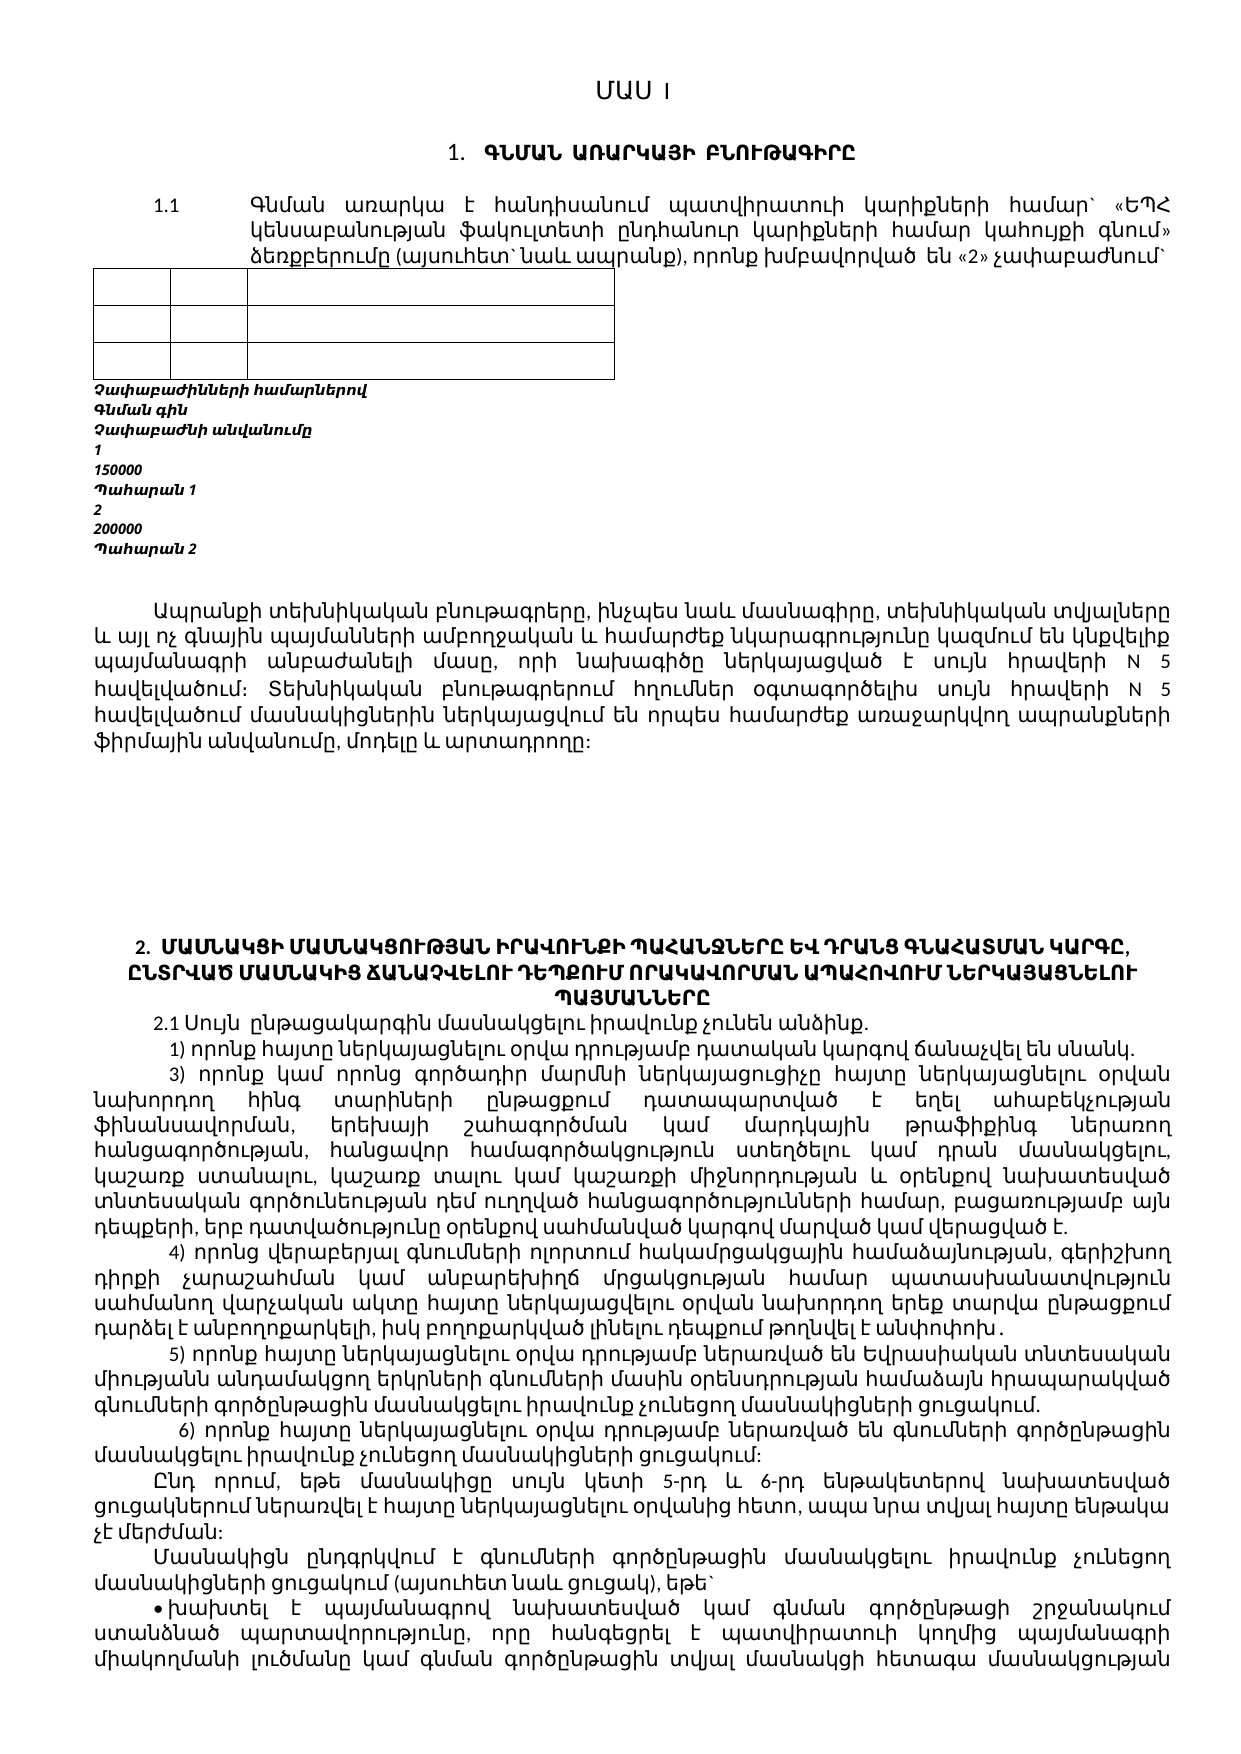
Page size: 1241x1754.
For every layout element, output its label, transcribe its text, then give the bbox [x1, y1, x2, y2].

text Մասնակիցն ընդգրկվում է գնումների գործընթացին մասնակցելու իրավունք չունեցող մասնակիցների ցուցակում (այսուհետ նաև ցուցակ), եթե` [94, 1544, 1171, 1595]
text 2.1 Սույն ընթացակարգին մասնակցելու իրավունք չունեն անձինք. [94, 1011, 1171, 1036]
text 2. ՄԱՍՆԱԿՑԻ ՄԱՍՆԱԿՑՈՒԹՅԱՆ ԻՐԱՎՈՒՆՔԻ ՊԱՀԱՆՋՆԵՐԸ ԵՎ ԴՐԱՆՑ ԳՆԱՀԱՏՄԱՆ ԿԱՐԳԸ, ԸՆՏՐՎԱԾ ՄԱՍՆԱԿԻՑ ՃԱՆԱՉՎԵԼՈՒ ԴԵՊՔՈՒՄ ՈՐԱԿԱՎՈՐՄԱՆ ԱՊԱՀՈՎՈՒՄ ՆԵՐԿԱՅԱՑՆԵԼՈՒ ՊԱՅՄԱՆՆԵՐԸ [94, 934, 1171, 1011]
text Ընդ որում, եթե մասնակիցը սույն կետի 5-րդ և 6-րդ ենթակետերով նախատեսված ցուցակներում ներառվել է հայտը ներկայացնելու օրվանից հետո, ապա նրա տվյալ հայտը ենթակա չէ մերժման: [94, 1468, 1171, 1544]
subtitle Գնման առարկա է հանդիսանում պատվիրատուի կարիքների համար` «ԵՊՀ կենսաբանության ֆակուլտետի ընդհանուր կարիքների համար կահույքի գնում» ձեռքբերումը (այսուհետ` նաև ապրանք), որոնք խմբավորված են «2» չափաբաժնում` [153, 192, 1171, 268]
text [94, 1595, 1171, 1671]
text 1) որոնք հայտը ներկայացնելու օրվա դրությամբ դատական կարգով ճանաչվել են սնանկ. [94, 1036, 1171, 1061]
list ԳՆՄԱՆ ԱՌԱՐԿԱՅԻ ԲՆՈՒԹԱԳԻՐԸ [131, 136, 1171, 167]
text 6) որոնք հայտը ներկայացնելու օրվա դրությամբ ներառված են գնումների գործընթացին մասնակցելու իրավունք չունեցող մասնակիցների ցուցակում: [94, 1417, 1171, 1468]
text Ապրանքի տեխնիկական բնութագրերը, ինչպես նաև մասնագիրը, տեխնիկական տվյալները և այլ ոչ գնային պայմանների ամբողջական և համարժեք նկարագրությունը կազմում են կնքվելիք պայմանագրի անբաժանելի մասը, որի նախագիծը ներկայացված է սույն հրավերի N 5 հավելվածում։ Տեխնիկական բնութագրերում հղումներ օգտագործելիս սույն հրավերի N 5 հավելվածում մասնակիցներին ներկայացվում են որպես համարժեք առաջարկվող ապրանքների ֆիրմային անվանումը, մոդելը և արտադրողը: [94, 598, 1171, 753]
text 4) որոնց վերաբերյալ գնումների ոլորտում հակամրցակցային համաձայնության, գերիշխող դիրքի չարաշահման կամ անբարեխիղճ մրցակցության համար պատասխանատվություն սահմանող վարչական ակտը հայտը ներկայացվելու օրվան նախորդող երեք տարվա ընթացքում դարձել է անբողոքարկելի, իսկ բողոքարկված լինելու դեպքում թողնվել է անփոփոխ․ [94, 1239, 1171, 1341]
text ՄԱՍ I [94, 75, 1171, 106]
text 3) որոնք կամ որոնց գործադիր մարմնի ներկայացուցիչը հայտը ներկայացնելու օրվան նախորդող հինգ տարիների ընթացքում դատապարտված է եղել ահաբեկչության ֆինանսավորման, երեխայի շահագործման կամ մարդկային թրաֆիքինգ ներառող հանցագործության, հանցավոր համագործակցություն ստեղծելու կամ դրան մասնակցելու, կաշառք ստանալու, կաշառք տալու կամ կաշառքի միջնորդության և օրենքով նախատեսված տնտեսական գործունեության դեմ ուղղված հանցագործությունների համար, բացառությամբ այն դեպքերի, երբ դատվածությունը օրենքով սահմանված կարգով մարված կամ վերացված է. [94, 1061, 1171, 1239]
text 5) որոնք հայտը ներկայացնելու օրվա դրությամբ ներառված են Եվրասիական տնտեսական միությանն անդամակցող երկրների գնումների մասին օրենսդրության համաձայն հրապարակված գնումների գործընթացին մասնակցելու իրավունք չունեցող մասնակիցների ցուցակում. [94, 1341, 1171, 1417]
